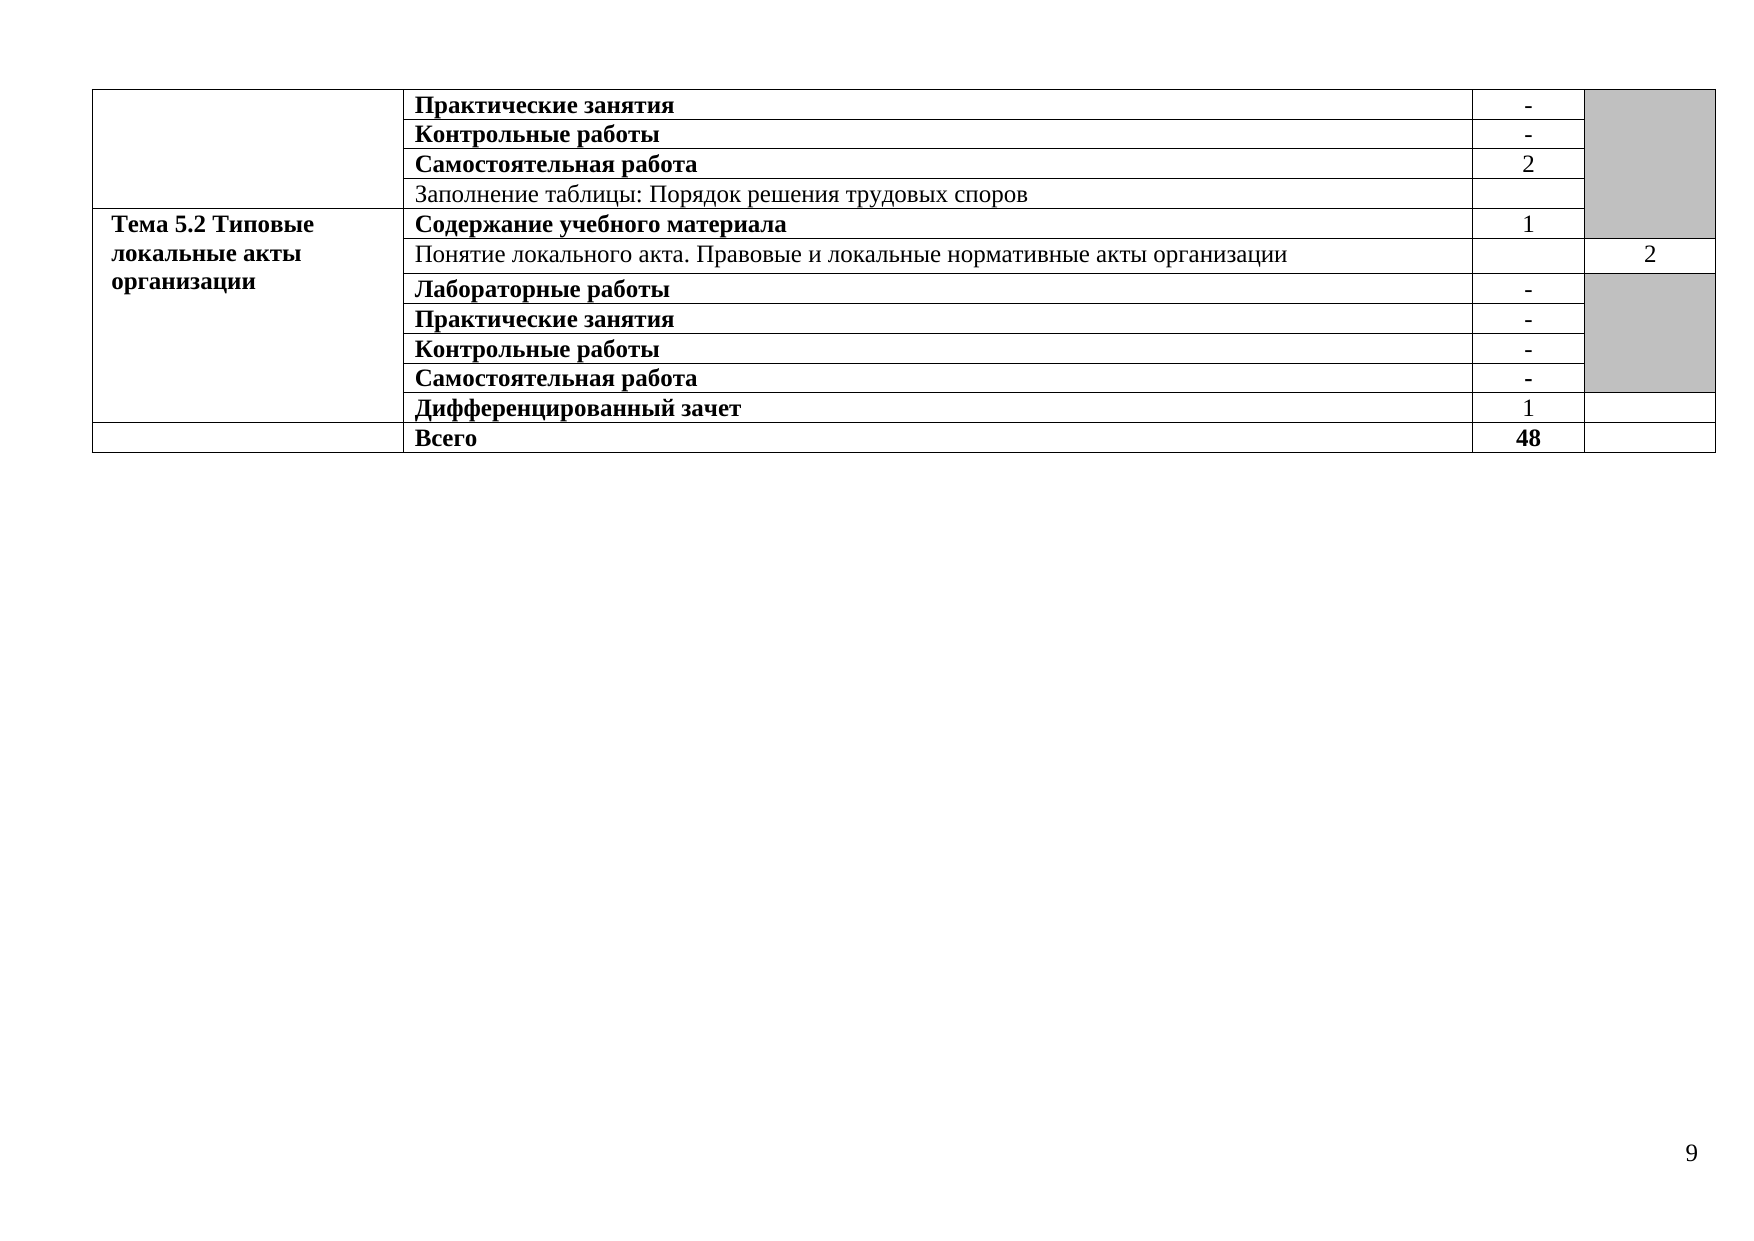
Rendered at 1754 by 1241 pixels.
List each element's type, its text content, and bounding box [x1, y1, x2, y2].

table_cell [1585, 274, 1715, 392]
table_cell 1 [1473, 393, 1584, 422]
table_cell [93, 423, 403, 452]
table_cell - [1473, 274, 1584, 303]
table_cell Лабораторные работы [404, 274, 1472, 303]
table_cell Тема 5.2 Типовые локальные акты организации [93, 209, 403, 422]
table_cell Контрольные работы [404, 334, 1472, 362]
table_cell Заполнение таблицы: Порядок решения трудовых споров [404, 179, 1472, 208]
table_cell - [1473, 334, 1584, 362]
table_cell 48 [1473, 423, 1584, 452]
table_cell [1585, 90, 1715, 238]
table_cell Практические занятия [404, 304, 1472, 333]
table_cell Практические занятия [404, 90, 1472, 118]
table_cell [1473, 179, 1584, 208]
table_cell Содержание учебного материала [404, 209, 1472, 238]
table_cell 2 [1473, 149, 1584, 178]
table_cell 1 [1473, 209, 1584, 238]
table_cell Контрольные работы [404, 120, 1472, 148]
table_cell [1585, 423, 1715, 452]
table_cell [1473, 239, 1584, 273]
table_cell Самостоятельная работа [404, 364, 1472, 392]
table_cell - [1473, 364, 1584, 392]
table_cell Самостоятельная работа [404, 149, 1472, 178]
table_cell - [1473, 90, 1584, 118]
table_cell - [1473, 120, 1584, 148]
table_cell Всего [404, 423, 1472, 452]
table_cell Дифференцированный зачет [404, 393, 1472, 422]
table_cell - [1473, 304, 1584, 333]
table_cell 2 [1585, 239, 1715, 273]
table_cell Понятие локального акта. Правовые и локальные нормативные акты организации [404, 239, 1472, 273]
table_cell [1585, 393, 1715, 422]
